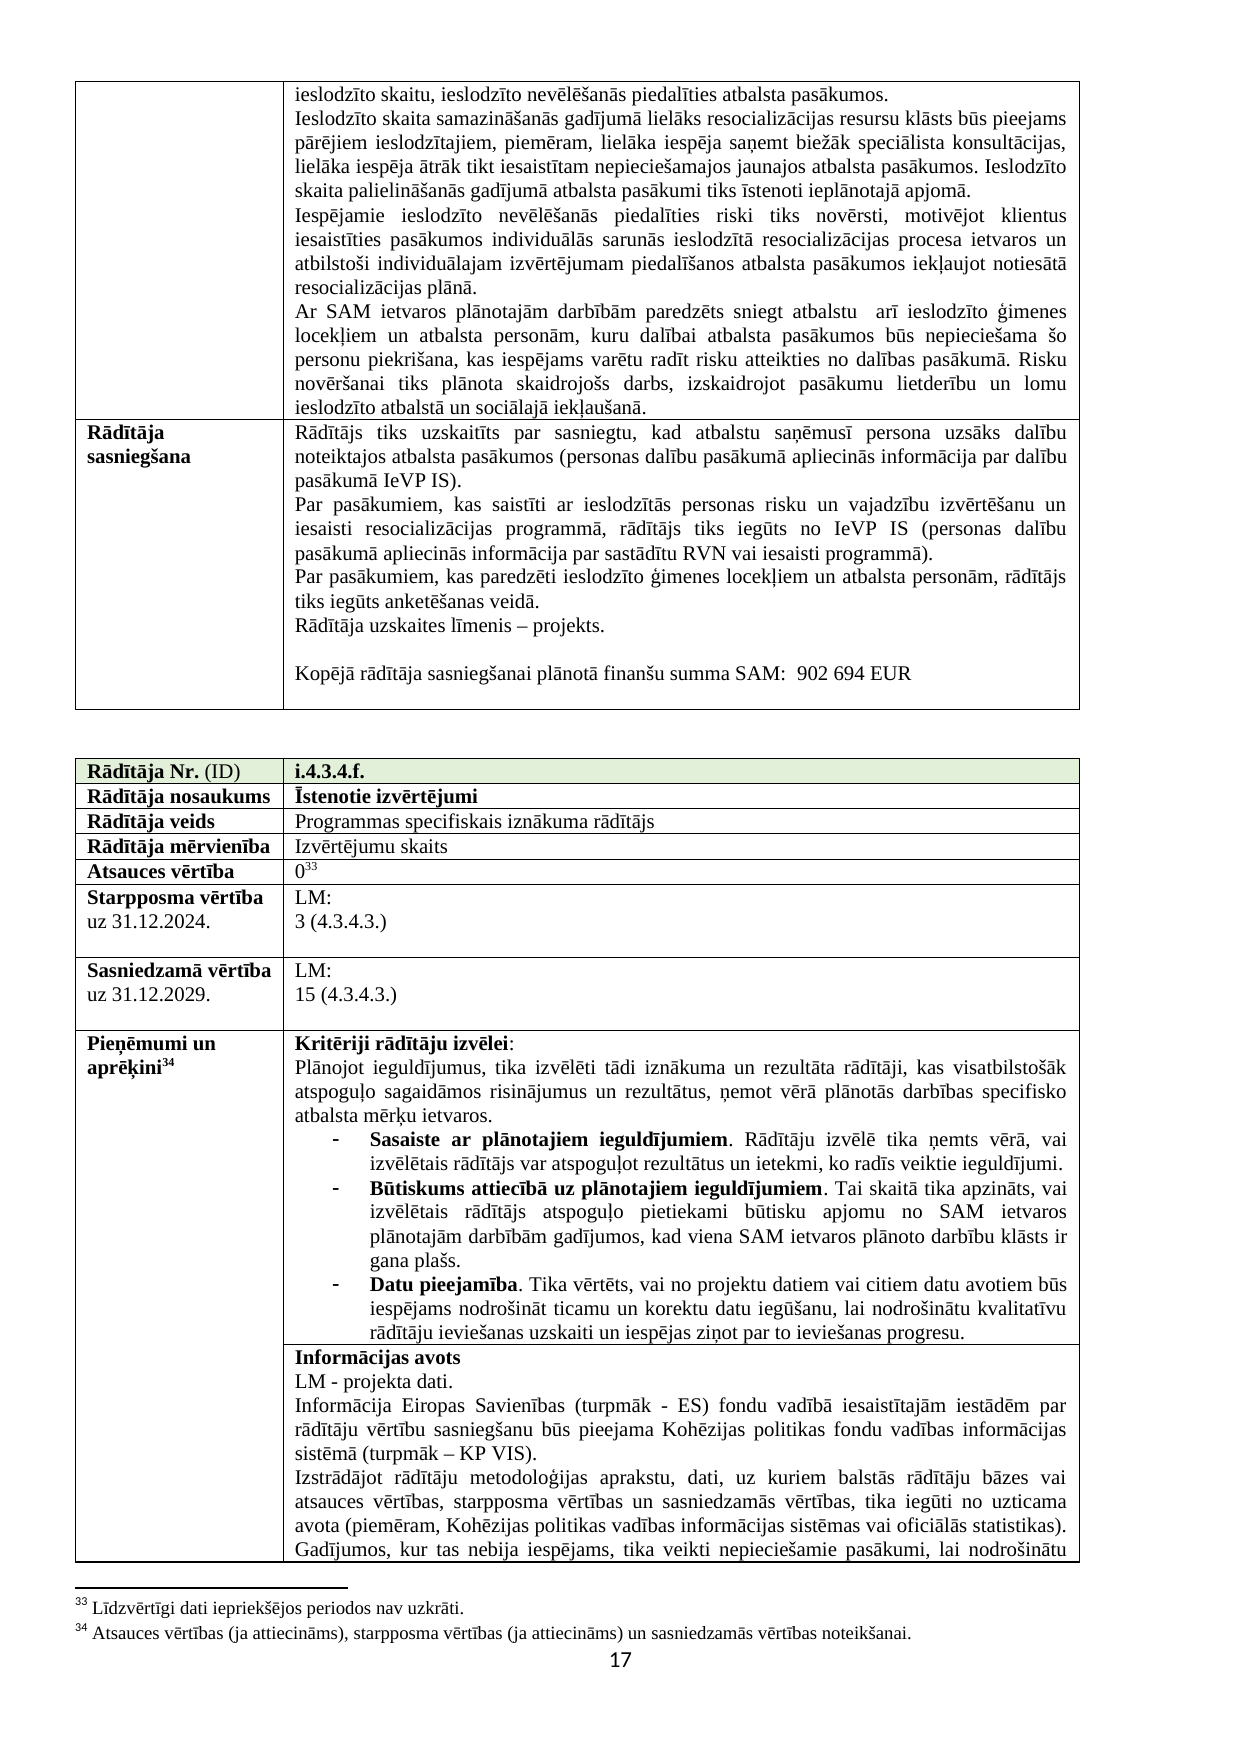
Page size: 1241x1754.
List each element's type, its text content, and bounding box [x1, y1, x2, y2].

table_header Rādītāja Nr. (ID) [76, 759, 283, 783]
table_cell Izvērtējumu skaits [284, 834, 1079, 858]
table_cell Rādītāja nosaukums [76, 784, 283, 808]
table_cell LM: 3 (4.3.4.3.) [284, 885, 1079, 957]
table_cell Starpposma vērtība uz 31.12.2024. [76, 885, 283, 957]
table_cell Pieņēmumi un aprēķini [76, 1031, 283, 1561]
table_cell Rādītājs tiks uzskaitīts par sasniegtu, kad atbalstu saņēmusī persona uzsāks dalību noteiktajos atbalsta pasākumos (personas dalību pasākumā apliecinās informācija par dalību pasākumā IeVP IS). Par pasākumiem, kas saistīti ar ieslodzītās personas risku un vajadzību izvērtēšanu un iesaisti resocializācijas programmā, rādītājs tiks iegūts no IeVP IS (personas dalību pasākumā apliecinās informācija par sastādītu RVN vai iesaisti programmā). Par pasākumiem, kas paredzēti ieslodzīto ģimenes locekļiem un atbalsta personām, rādītājs tiks iegūts anketēšanas veidā. Rādītāja uzskaites līmenis – projekts. Kopējā rādītāja sasniegšanai plānotā finanšu summa SAM: 902 694 EUR [284, 420, 1079, 709]
table_header i.4.3.4.f. [284, 759, 1079, 783]
table_cell Sasniedzamā vērtība uz 31.12.2029. [76, 958, 283, 1030]
table_cell Kritēriji rādītāju izvēlei: Plānojot ieguldījumus, tika izvēlēti tādi iznākuma un rezultāta rādītāji, kas visatbilstošāk atspoguļo sagaidāmos risinājumus un rezultātus, ņemot vērā plānotās darbības specifisko atbalsta mērķu ietvaros. Sasaiste ar plānotajiem ieguldījumiem. Rādītāju izvēlē tika ņemts vērā, vai izvēlētais rādītājs var atspoguļot rezultātus un ietekmi, ko radīs veiktie ieguldījumi. Būtiskums attiecībā uz plānotajiem ieguldījumiem. Tai skaitā tika apzināts, vai izvēlētais rādītājs atspoguļo pietiekami būtisku apjomu no SAM ietvaros plānotajām darbībām gadījumos, kad viena SAM ietvaros plānoto darbību klāsts ir gana plašs. Datu pieejamība. Tika vērtēts, vai no projektu datiem vai citiem datu avotiem būs iespējams nodrošināt ticamu un korektu datu iegūšanu, lai nodrošinātu kvalitatīvu rādītāju ieviešanas uzskaiti un iespējas ziņot par to ieviešanas progresu. [284, 1031, 1079, 1344]
table_cell Īstenotie izvērtējumi [284, 784, 1079, 808]
table_cell Atsauces vērtība [76, 860, 283, 883]
table_cell Rādītāja veids [76, 809, 283, 833]
table_cell Rādītāja mērvienība [76, 834, 283, 858]
table_cell LM: 15 (4.3.4.3.) [284, 958, 1079, 1030]
table_cell 0 [284, 860, 1079, 883]
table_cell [284, 1345, 1079, 1561]
table_cell Programmas specifiskais iznākuma rādītājs [284, 809, 1079, 833]
table_cell Rādītāja sasniegšana [76, 420, 283, 709]
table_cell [284, 82, 1079, 419]
